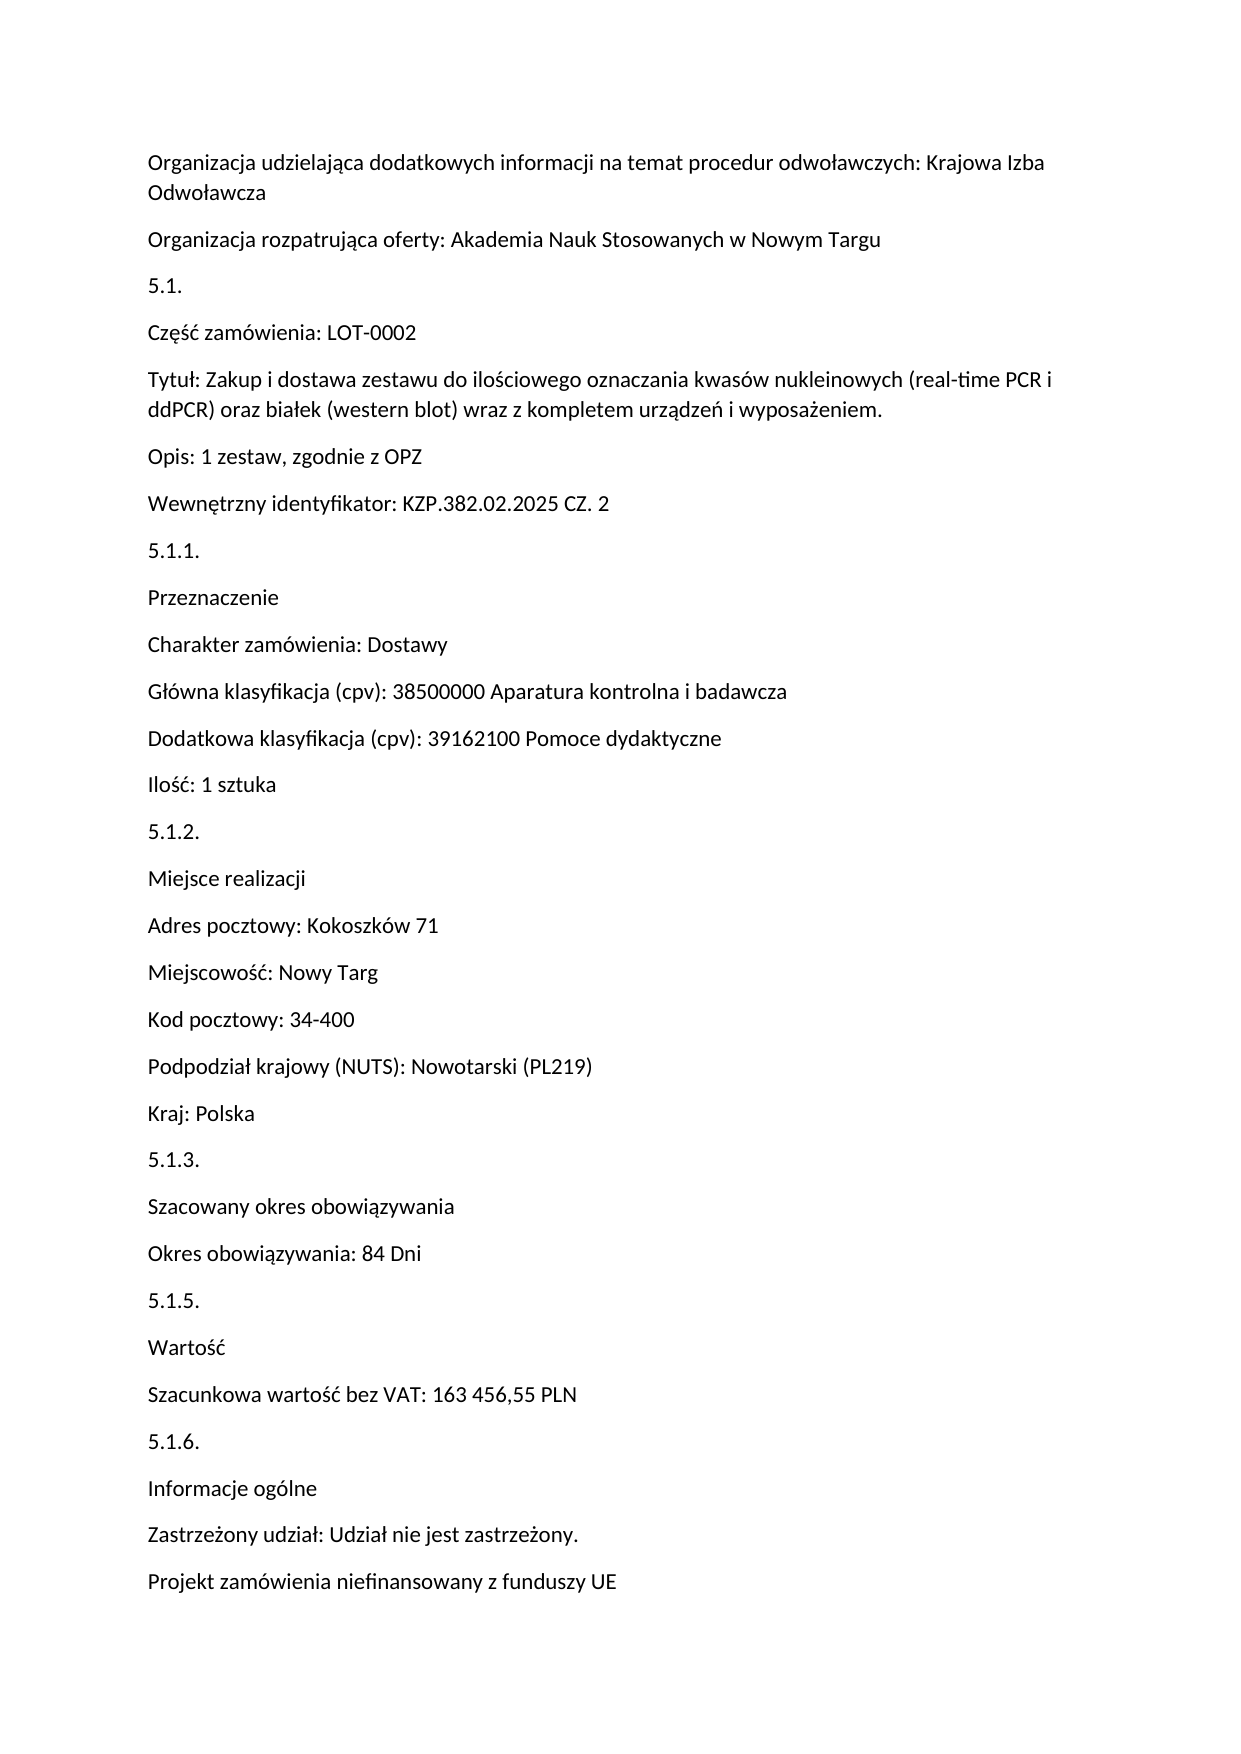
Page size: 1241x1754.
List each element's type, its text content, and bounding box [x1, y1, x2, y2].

text Część zamówienia: LOT-0002 [148, 318, 1093, 346]
text Tytuł: Zakup i dostawa zestawu do ilościowego oznaczania kwasów nukleinowych (real-time PCR i ddPCR) oraz białek (western blot) wraz z kompletem urządzeń i wyposażeniem. [148, 365, 1093, 423]
text 5.1.5. [148, 1286, 1093, 1314]
text 5.1.1. [148, 536, 1093, 564]
text Wewnętrzny identyfikator: KZP.382.02.2025 CZ. 2 [148, 489, 1093, 517]
text Szacunkowa wartość bez VAT: 163 456,55 PLN [148, 1380, 1093, 1408]
text Kraj: Polska [148, 1099, 1093, 1127]
text Organizacja rozpatrująca oferty: Akademia Nauk Stosowanych w Nowym Targu [148, 225, 1093, 253]
text Szacowany okres obowiązywania [148, 1192, 1093, 1220]
text Organizacja udzielająca dodatkowych informacji na temat procedur odwoławczych: Krajowa Izba Odwoławcza [148, 148, 1093, 206]
text Adres pocztowy: Kokoszków 71 [148, 911, 1093, 939]
text Zastrzeżony udział: Udział nie jest zastrzeżony. [148, 1521, 1093, 1548]
text Opis: 1 zestaw, zgodnie z OPZ [148, 442, 1093, 470]
text Ilość: 1 sztuka [148, 771, 1093, 798]
text Dodatkowa klasyfikacja (cpv): 39162100 Pomoce dydaktyczne [148, 724, 1093, 752]
text 5.1.2. [148, 817, 1093, 845]
text Przeznaczenie [148, 583, 1093, 611]
text Podpodział krajowy (NUTS): Nowotarski (PL219) [148, 1052, 1093, 1080]
text 5.1. [148, 272, 1093, 299]
text Kod pocztowy: 34-400 [148, 1005, 1093, 1033]
text Charakter zamówienia: Dostawy [148, 630, 1093, 658]
text Miejscowość: Nowy Targ [148, 958, 1093, 986]
text 5.1.6. [148, 1427, 1093, 1455]
text Informacje ogólne [148, 1474, 1093, 1502]
text Wartość [148, 1333, 1093, 1361]
text Okres obowiązywania: 84 Dni [148, 1239, 1093, 1267]
text Główna klasyfikacja (cpv): 38500000 Aparatura kontrolna i badawcza [148, 677, 1093, 705]
text Miejsce realizacji [148, 864, 1093, 892]
text 5.1.3. [148, 1146, 1093, 1173]
text Projekt zamówienia niefinansowany z funduszy UE [148, 1567, 1093, 1595]
